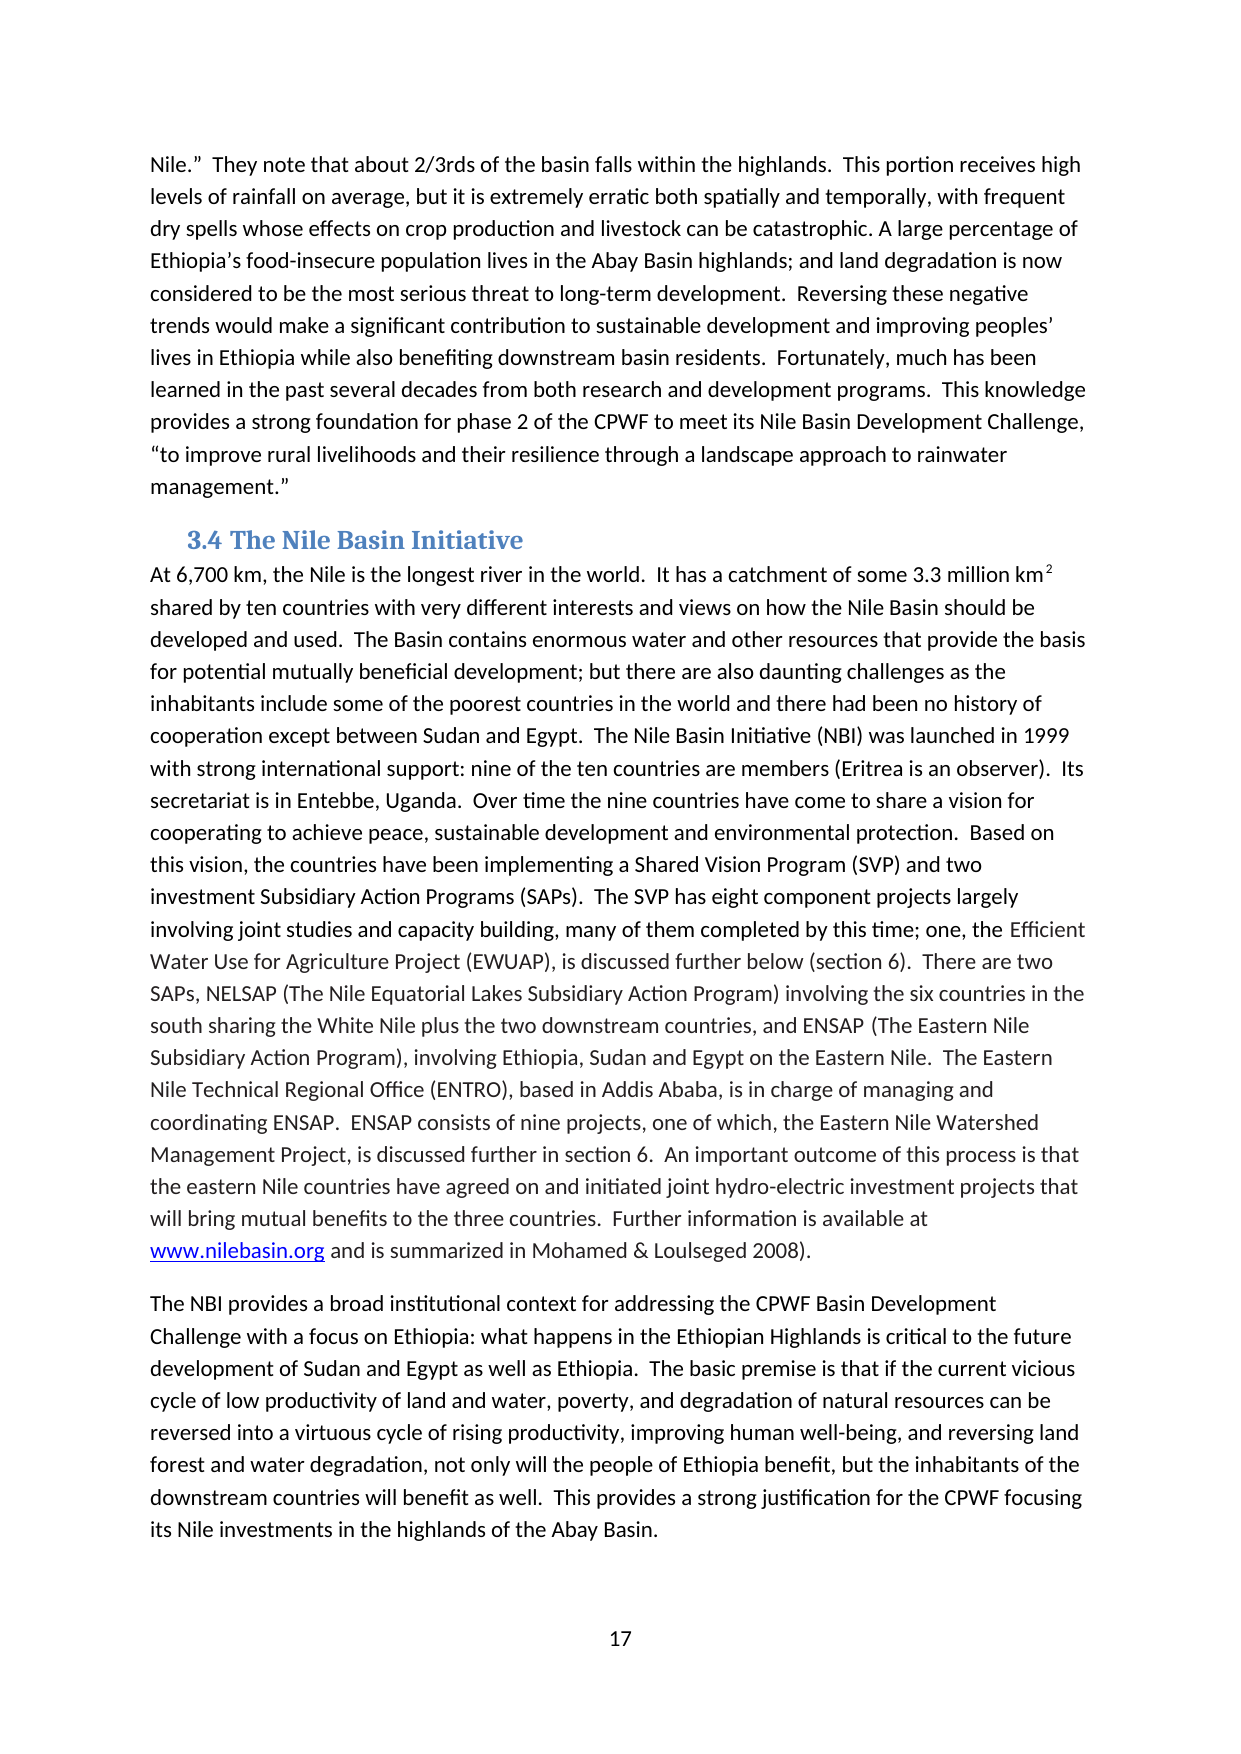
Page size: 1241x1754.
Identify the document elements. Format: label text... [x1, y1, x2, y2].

subtitle The Nile Basin Initiative [187, 525, 1090, 556]
text The NBI provides a broad institutional context for addressing the CPWF Basin Development Challenge with a focus on Ethiopia: what happens in the Ethiopian Highlands is critical to the future development of Sudan and Egypt as well as Ethiopia. The basic premise is that if the current vicious cycle of low productivity of land and water, poverty, and degradation of natural resources can be reversed into a virtuous cycle of rising productivity, improving human well-being, and reversing land forest and water degradation, not only will the people of Ethiopia benefit, but the inhabitants of the downstream countries will benefit as well. This provides a strong justification for the CPWF focusing its Nile investments in the highlands of the Abay Basin. [150, 1289, 1090, 1543]
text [150, 150, 1090, 500]
text At 6,700 km, the Nile is the longest river in the world. It has a catchment of some 3.3 million km2 shared by ten countries with very different interests and views on how the Nile Basin should be developed and used. The Basin contains enormous water and other resources that provide the basis for potential mutually beneficial development; but there are also daunting challenges as the inhabitants include some of the poorest countries in the world and there had been no history of cooperation except between Sudan and Egypt. The Nile Basin Initiative (NBI) was launched in 1999 with strong international support: nine of the ten countries are members (Eritrea is an observer). Its secretariat is in Entebbe, Uganda. Over time the nine countries have come to share a vision for cooperating to achieve peace, sustainable development and environmental protection. Based on this vision, the countries have been implementing a Shared Vision Program (SVP) and two investment Subsidiary Action Programs (SAPs). The SVP has eight component projects largely involving joint studies and capacity building, many of them completed by this time; one, the Efficient Water Use for Agriculture Project (EWUAP), is discussed further below (section 6). There are two SAPs, NELSAP (The Nile Equatorial Lakes Subsidiary Action Program) involving the six countries in the south sharing the White Nile plus the two downstream countries, and ENSAP (The Eastern Nile Subsidiary Action Program), involving Ethiopia, Sudan and Egypt on the Eastern Nile. The Eastern Nile Technical Regional Office (ENTRO), based in Addis Ababa, is in charge of managing and coordinating ENSAP. ENSAP consists of nine projects, one of which, the Eastern Nile Watershed Management Project, is discussed further in section 6. An important outcome of this process is that the eastern Nile countries have agreed on and initiated joint hydro-electric investment projects that will bring mutual benefits to the three countries. Further information is available at www.nilebasin.org and is summarized in Mohamed & Loulseged 2008). [150, 561, 1090, 1264]
